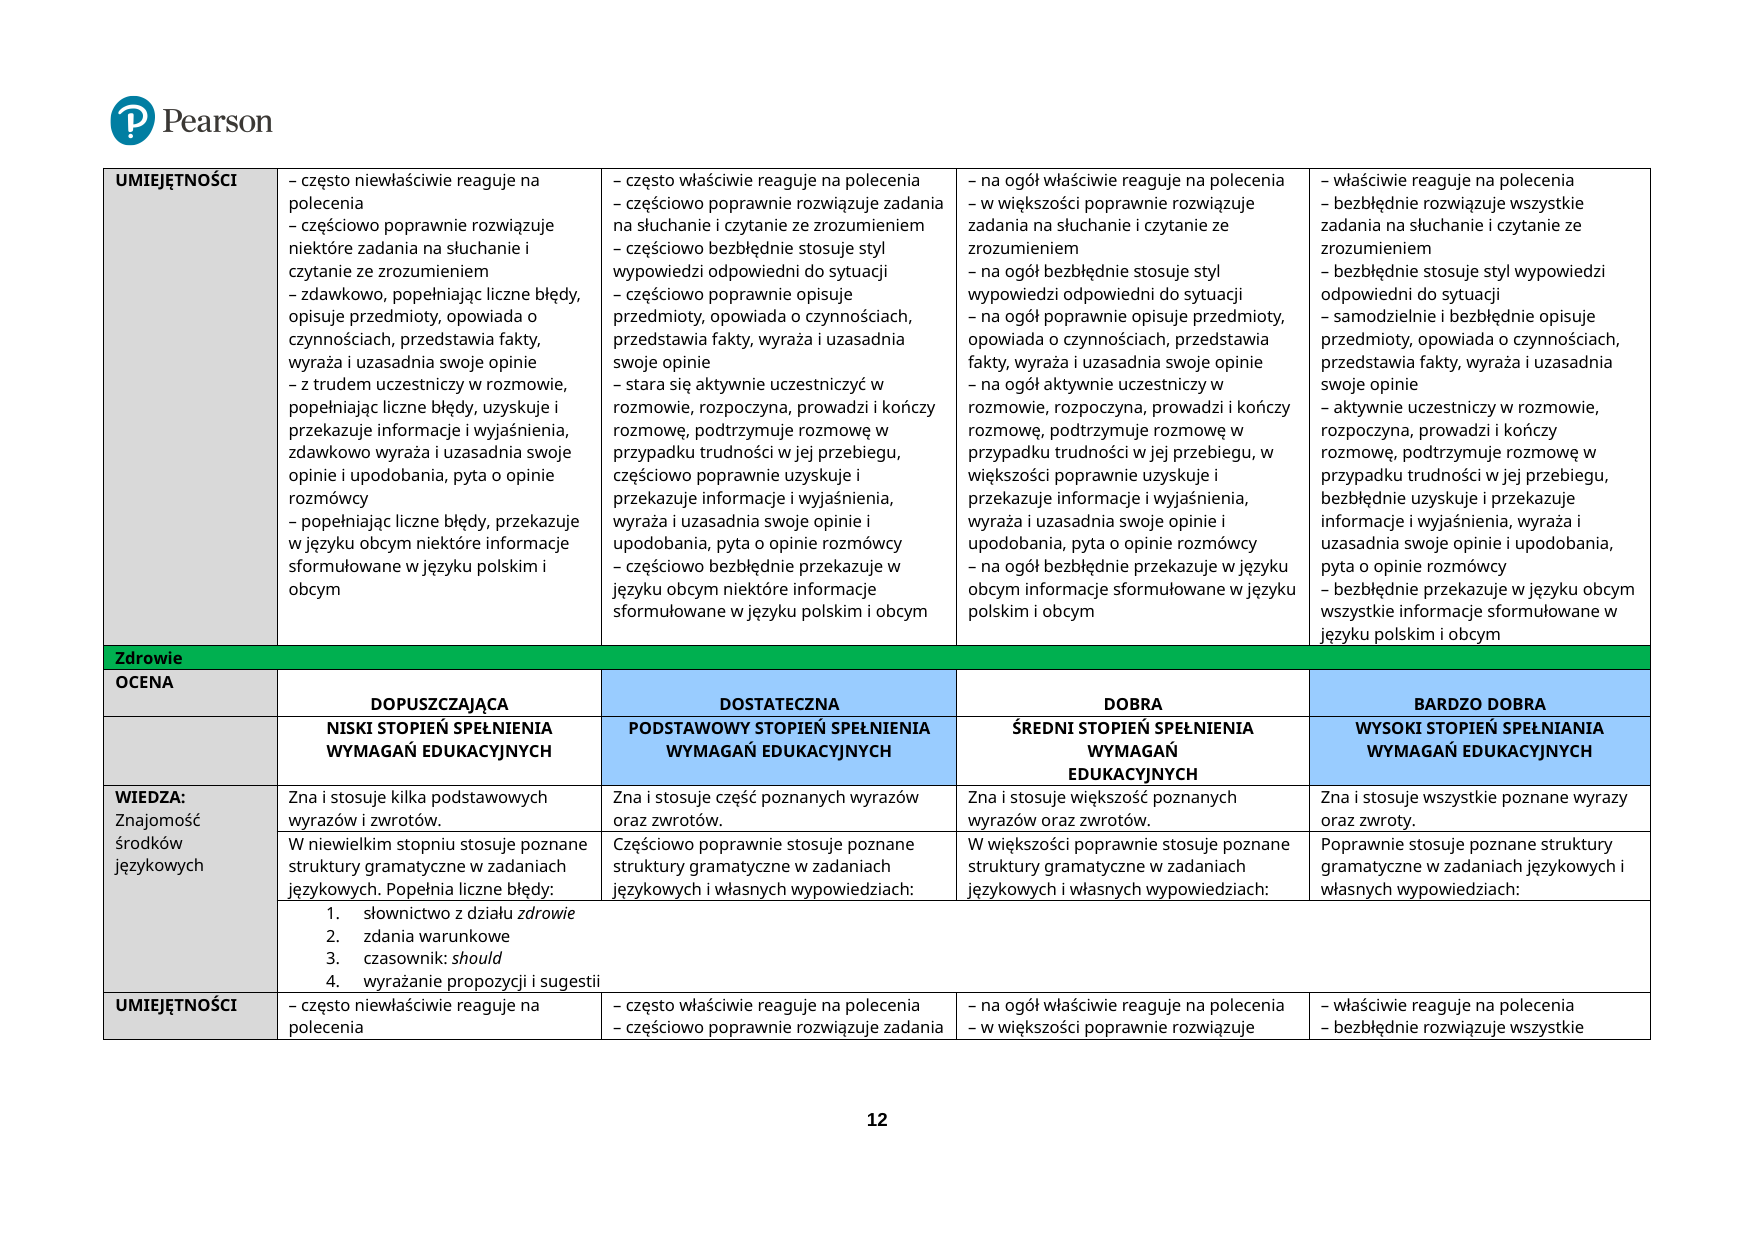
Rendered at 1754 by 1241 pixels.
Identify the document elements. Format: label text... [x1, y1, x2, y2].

table_cell DOBRA [957, 670, 1309, 716]
table_cell Zna i stosuje wszystkie poznane wyrazy oraz zwroty. [1310, 786, 1650, 831]
table_cell ŚREDNI STOPIEŃ SPEŁNIENIA WYMAGAŃ EDUKACYJNYCH [957, 717, 1309, 785]
table_cell BARDZO DOBRA [1310, 670, 1650, 716]
table_cell UMIEJĘTNOŚCI [104, 993, 277, 1039]
table_cell – często niewłaściwie reaguje na polecenia – częściowo poprawnie rozwiązuje niektóre zadania na słuchanie i czytanie ze zrozumieniem – zdawkowo, popełniając liczne błędy, opisuje przedmioty, opowiada o czynnościach, przedstawia fakty, wyraża i uzasadnia swoje opinie – z trudem uczestniczy w rozmowie, popełniając liczne błędy, uzyskuje i przekazuje informacje i wyjaśnienia, zdawkowo wyraża i uzasadnia swoje opinie i upodobania, pyta o opinie rozmówcy – popełniając liczne błędy, przekazuje w języku obcym niektóre informacje sformułowane w języku polskim i obcym [278, 169, 601, 645]
table_cell WYSOKI STOPIEŃ SPEŁNIANIA WYMAGAŃ EDUKACYJNYCH [1310, 717, 1650, 785]
table_cell DOSTATECZNA [602, 670, 956, 716]
table_cell Zdrowie [104, 646, 1650, 669]
table_cell Zna i stosuje część poznanych wyrazów oraz zwrotów. [602, 786, 956, 831]
table_cell Zna i stosuje większość poznanych wyrazów oraz zwrotów. [957, 786, 1309, 831]
table_cell UMIEJĘTNOŚCI [104, 169, 277, 645]
table_cell DOPUSZCZAJĄCA [278, 670, 601, 716]
table_cell [104, 717, 277, 785]
table_cell – właściwie reaguje na polecenia – bezbłędnie rozwiązuje wszystkie zadania na słuchanie i czytanie ze zrozumieniem – bezbłędnie stosuje styl wypowiedzi odpowiedni do sytuacji – samodzielnie i bezbłędnie opisuje przedmioty, opowiada o czynnościach, przedstawia fakty, wyraża i uzasadnia swoje opinie – aktywnie uczestniczy w rozmowie, rozpoczyna, prowadzi i kończy rozmowę, podtrzymuje rozmowę w przypadku trudności w jej przebiegu, bezbłędnie uzyskuje i przekazuje informacje i wyjaśnienia, wyraża i uzasadnia swoje opinie i upodobania, pyta o opinie rozmówcy – bezbłędnie przekazuje w języku obcym wszystkie informacje sformułowane w języku polskim i obcym [1310, 169, 1650, 645]
table_cell Zna i stosuje kilka podstawowych wyrazów i zwrotów. [278, 786, 601, 831]
table_cell Częściowo poprawnie stosuje poznane struktury gramatyczne w zadaniach językowych i własnych wypowiedziach: [602, 832, 956, 900]
picture [88, 73, 295, 168]
table_cell – często właściwie reaguje na polecenia – częściowo poprawnie rozwiązuje zadania na słuchanie i czytanie ze zrozumieniem – częściowo bezbłędnie stosuje styl wypowiedzi odpowiedni do sytuacji – częściowo poprawnie opisuje przedmioty, opowiada o czynnościach, przedstawia fakty, wyraża i uzasadnia swoje opinie – stara się aktywnie uczestniczyć w rozmowie, rozpoczyna, prowadzi i kończy rozmowę, podtrzymuje rozmowę w przypadku trudności w jej przebiegu, częściowo poprawnie uzyskuje i przekazuje informacje i wyjaśnienia, wyraża i uzasadnia swoje opinie i upodobania, pyta o opinie rozmówcy – częściowo bezbłędnie przekazuje w języku obcym niektóre informacje sformułowane w języku polskim i obcym [602, 169, 956, 645]
table_cell słownictwo z działu zdrowie zdania warunkowe czasownik: should wyrażanie propozycji i sugestii [278, 901, 1650, 992]
table_cell W większości poprawnie stosuje poznane struktury gramatyczne w zadaniach językowych i własnych wypowiedziach: [957, 832, 1309, 900]
table_cell W niewielkim stopniu stosuje poznane struktury gramatyczne w zadaniach językowych. Popełnia liczne błędy: [278, 832, 601, 900]
table_cell NISKI STOPIEŃ SPEŁNIENIA WYMAGAŃ EDUKACYJNYCH [278, 717, 601, 785]
table_cell OCENA [104, 670, 277, 716]
table_cell WIEDZA: Znajomość środków językowych [104, 786, 277, 992]
table_cell – na ogół właściwie reaguje na polecenia – w większości poprawnie rozwiązuje zadania na słuchanie i czytanie ze zrozumieniem – na ogół bezbłędnie stosuje styl wypowiedzi odpowiedni do sytuacji – na ogół poprawnie opisuje przedmioty, opowiada o czynnościach, przedstawia fakty, wyraża i uzasadnia swoje opinie – na ogół aktywnie uczestniczy w rozmowie, rozpoczyna, prowadzi i kończy rozmowę, podtrzymuje rozmowę w przypadku trudności w jej przebiegu, w większości poprawnie uzyskuje i przekazuje informacje i wyjaśnienia, wyraża i uzasadnia swoje opinie i upodobania, pyta o opinie rozmówcy – na ogół bezbłędnie przekazuje w języku obcym informacje sformułowane w języku polskim i obcym [957, 169, 1309, 645]
table_cell PODSTAWOWY STOPIEŃ SPEŁNIENIA WYMAGAŃ EDUKACYJNYCH [602, 717, 956, 785]
table_cell Poprawnie stosuje poznane struktury gramatyczne w zadaniach językowych i własnych wypowiedziach: [1310, 832, 1650, 900]
